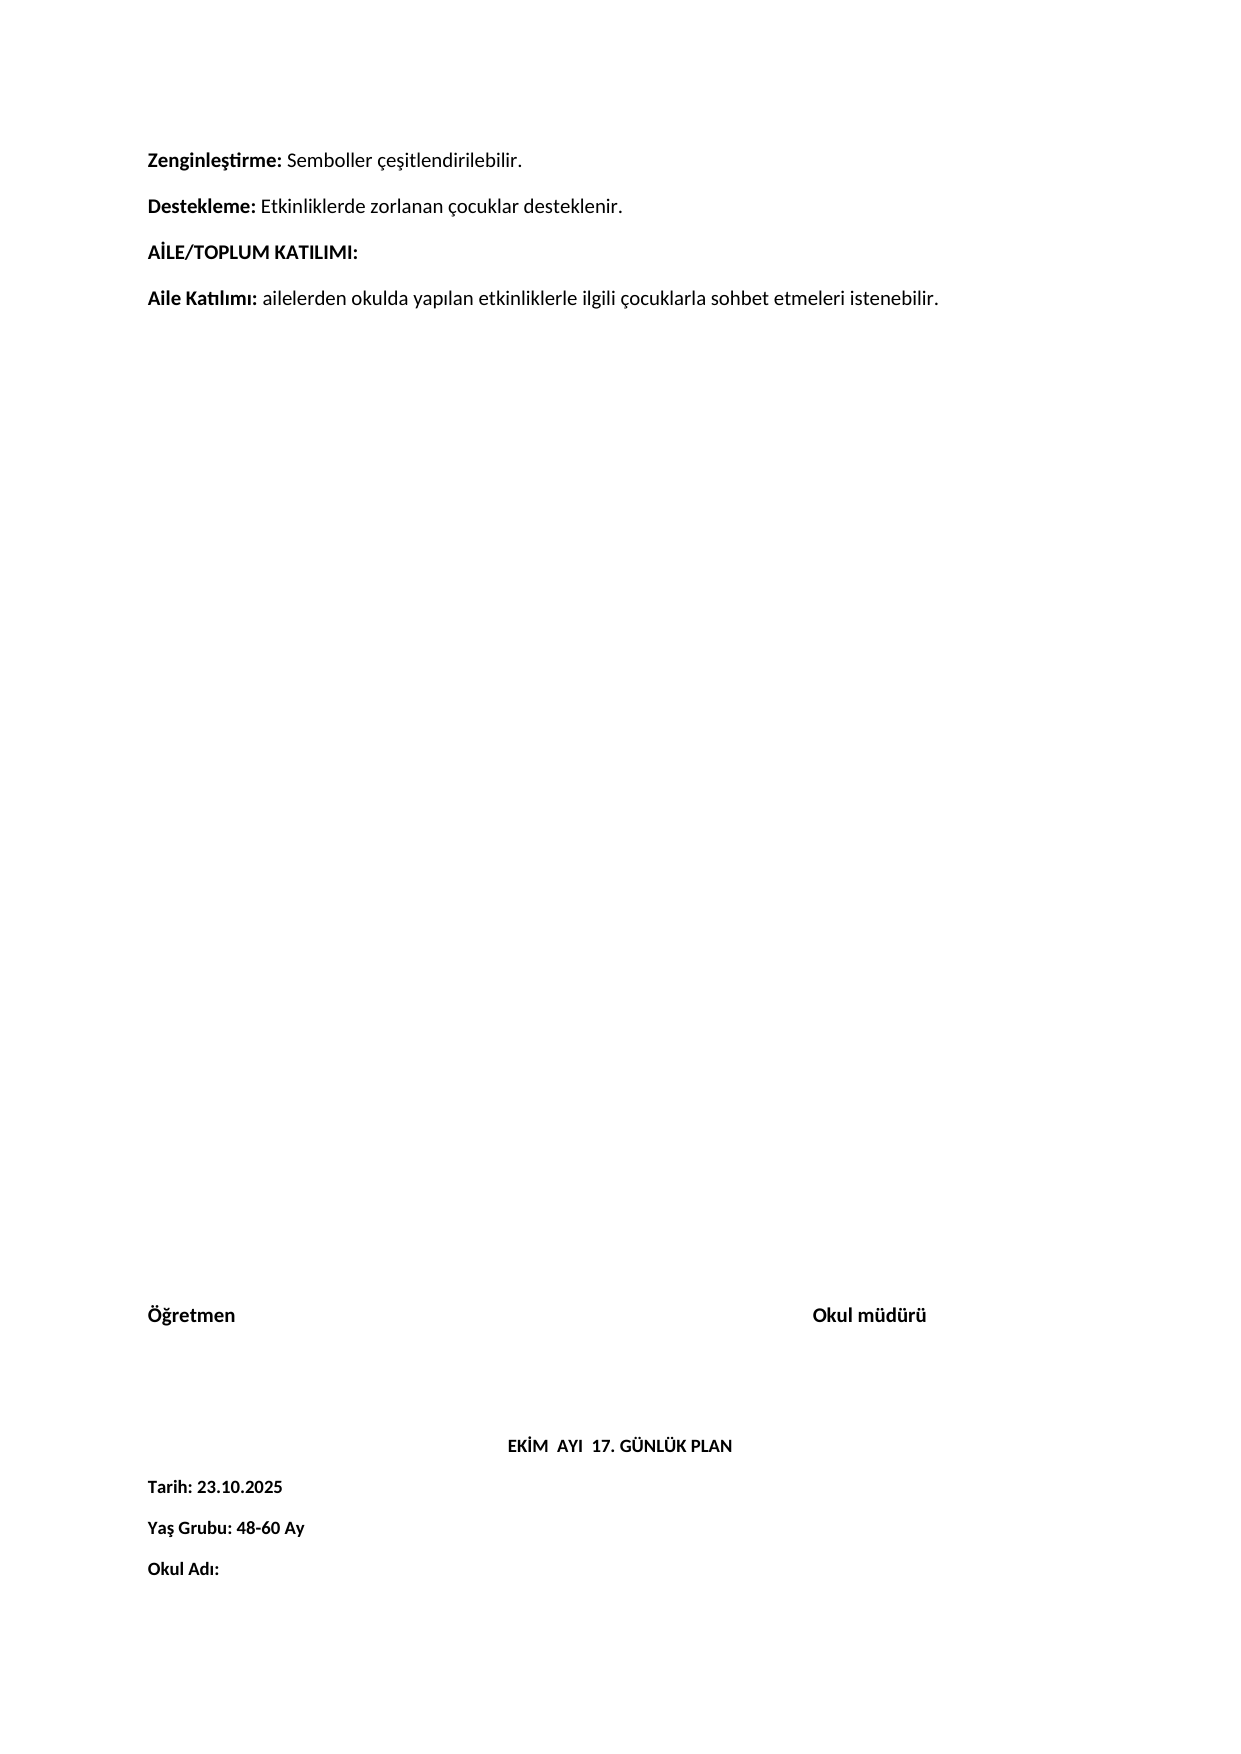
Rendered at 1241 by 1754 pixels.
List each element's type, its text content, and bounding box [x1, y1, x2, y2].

text Öğretmen Okul müdürü [148, 1302, 1093, 1327]
text Zenginleştirme: Semboller çeşitlendirilebilir. [148, 148, 1093, 173]
text Tarih: 23.10.2025 [148, 1475, 1093, 1498]
text Aile Katılımı: ailelerden okulda yapılan etkinliklerle ilgili çocuklarla sohbet etmeleri istenebilir. [148, 285, 1093, 311]
text EKİM AYI 17. GÜNLÜK PLAN [148, 1434, 1093, 1457]
text Okul Adı: [148, 1557, 1093, 1580]
text Yaş Grubu: 48-60 Ay [148, 1516, 1093, 1539]
text Destekleme: Etkinliklerde zorlanan çocuklar desteklenir. [148, 193, 1093, 219]
text AİLE/TOPLUM KATILIMI: [148, 239, 1093, 265]
